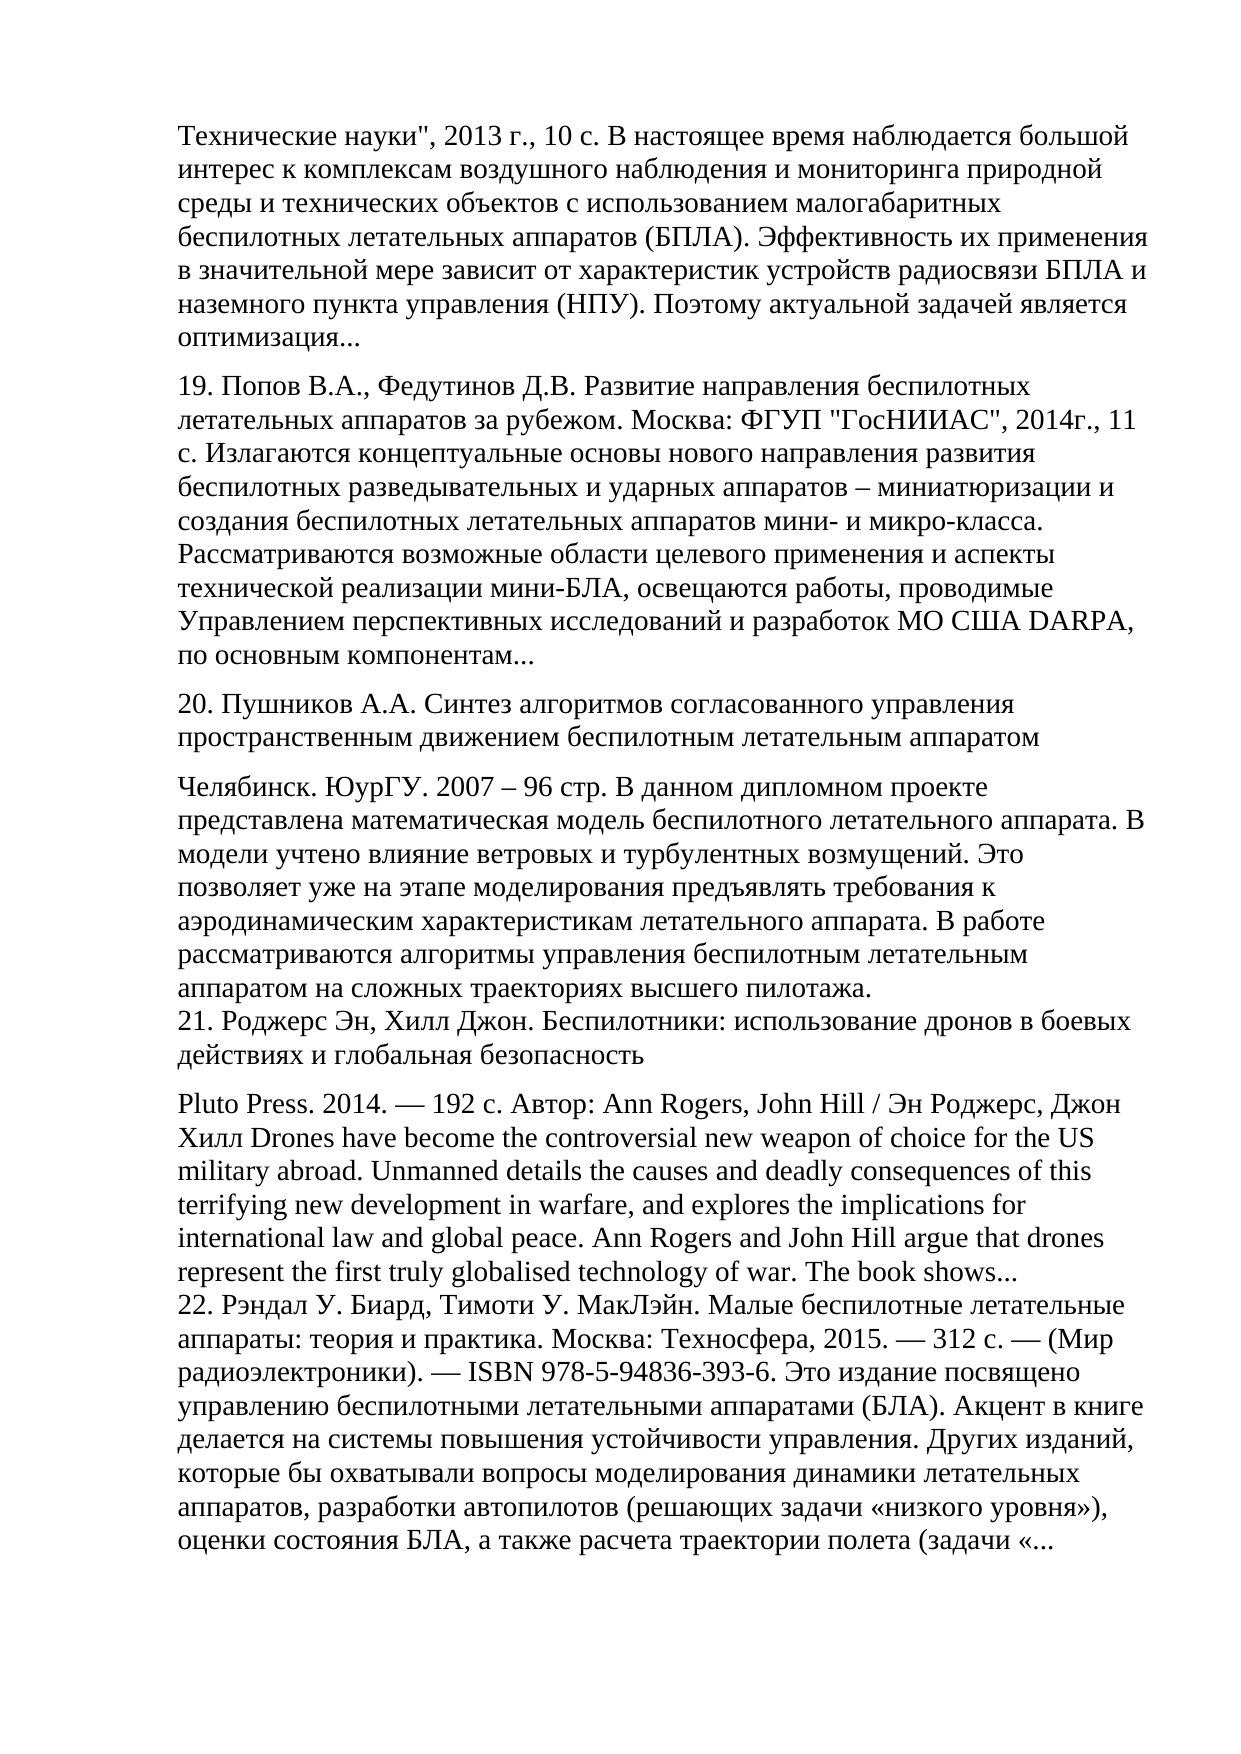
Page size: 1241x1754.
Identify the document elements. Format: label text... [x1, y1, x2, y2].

text 19. Попов В.А., Федутинов Д.В. Развитие направления беспилотных летательных аппаратов за рубежом. Москва: ФГУП "ГосНИИАС", 2014г., 11 с. Излагаются концептуальные основы нового направления развития беспилотных разведывательных и ударных аппаратов – миниатюризации и создания беспилотных летательных аппаратов мини- и микро-класса. Рассматриваются возможные области целевого применения и аспекты технической реализации мини-БЛА, освещаются работы, проводимые Управлением перспективных исследований и разработок МО США DARPA, по основным компонентам... [177, 368, 1152, 670]
text 21. Роджерс Эн, Хилл Джон. Беспилотники: использование дронов в боевых действиях и глобальная безопасность [177, 1003, 1152, 1071]
text 20. Пушников А.А. Синтез алгоритмов согласованного управления пространственным движением беспилотным летательным аппаратом [177, 686, 1152, 753]
text 22. Рэндал У. Биард, Тимоти У. МакЛэйн. Малые беспилотные летательные аппараты: теория и практика. Москва: Техносфера, 2015. — 312 с. — (Мир радиоэлектроники). — ISBN 978-5-94836-393-6. Это издание посвящено управлению беспилотными летательными аппаратами (БЛА). Акцент в книге делается на системы повышения устойчивости управления. Других изданий, которые бы охватывали вопросы моделирования динамики летательных аппаратов, разработки автопилотов (решающих задачи «низкого уровня»), оценки состояния БЛА, а также расчета траектории полета (задачи «... [177, 1287, 1152, 1556]
text Челябинск. ЮурГУ. 2007 – 96 стр. В данном дипломном проекте представлена математическая модель беспилотного летательного аппарата. В модели учтено влияние ветровых и турбулентных возмущений. Это позволяет уже на этапе моделирования предъявлять требования к аэродинамическим характеристикам летательного аппарата. В работе рассматриваются алгоритмы управления беспилотным летательным аппаратом на сложных траекториях высшего пилотажа. [177, 769, 1152, 1003]
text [177, 118, 1152, 353]
text Pluto Press. 2014. — 192 с. Автор: Ann Rogers, John Hill / Эн Роджерс, Джон Хилл Drones have become the controversial new weapon of choice for the US military abroad. Unmanned details the causes and deadly consequences of this terrifying new development in warfare, and explores the implications for international law and global peace. Ann Rogers and John Hill argue that drones represent the first truly globalised technology of war. The book shows... [177, 1086, 1152, 1287]
